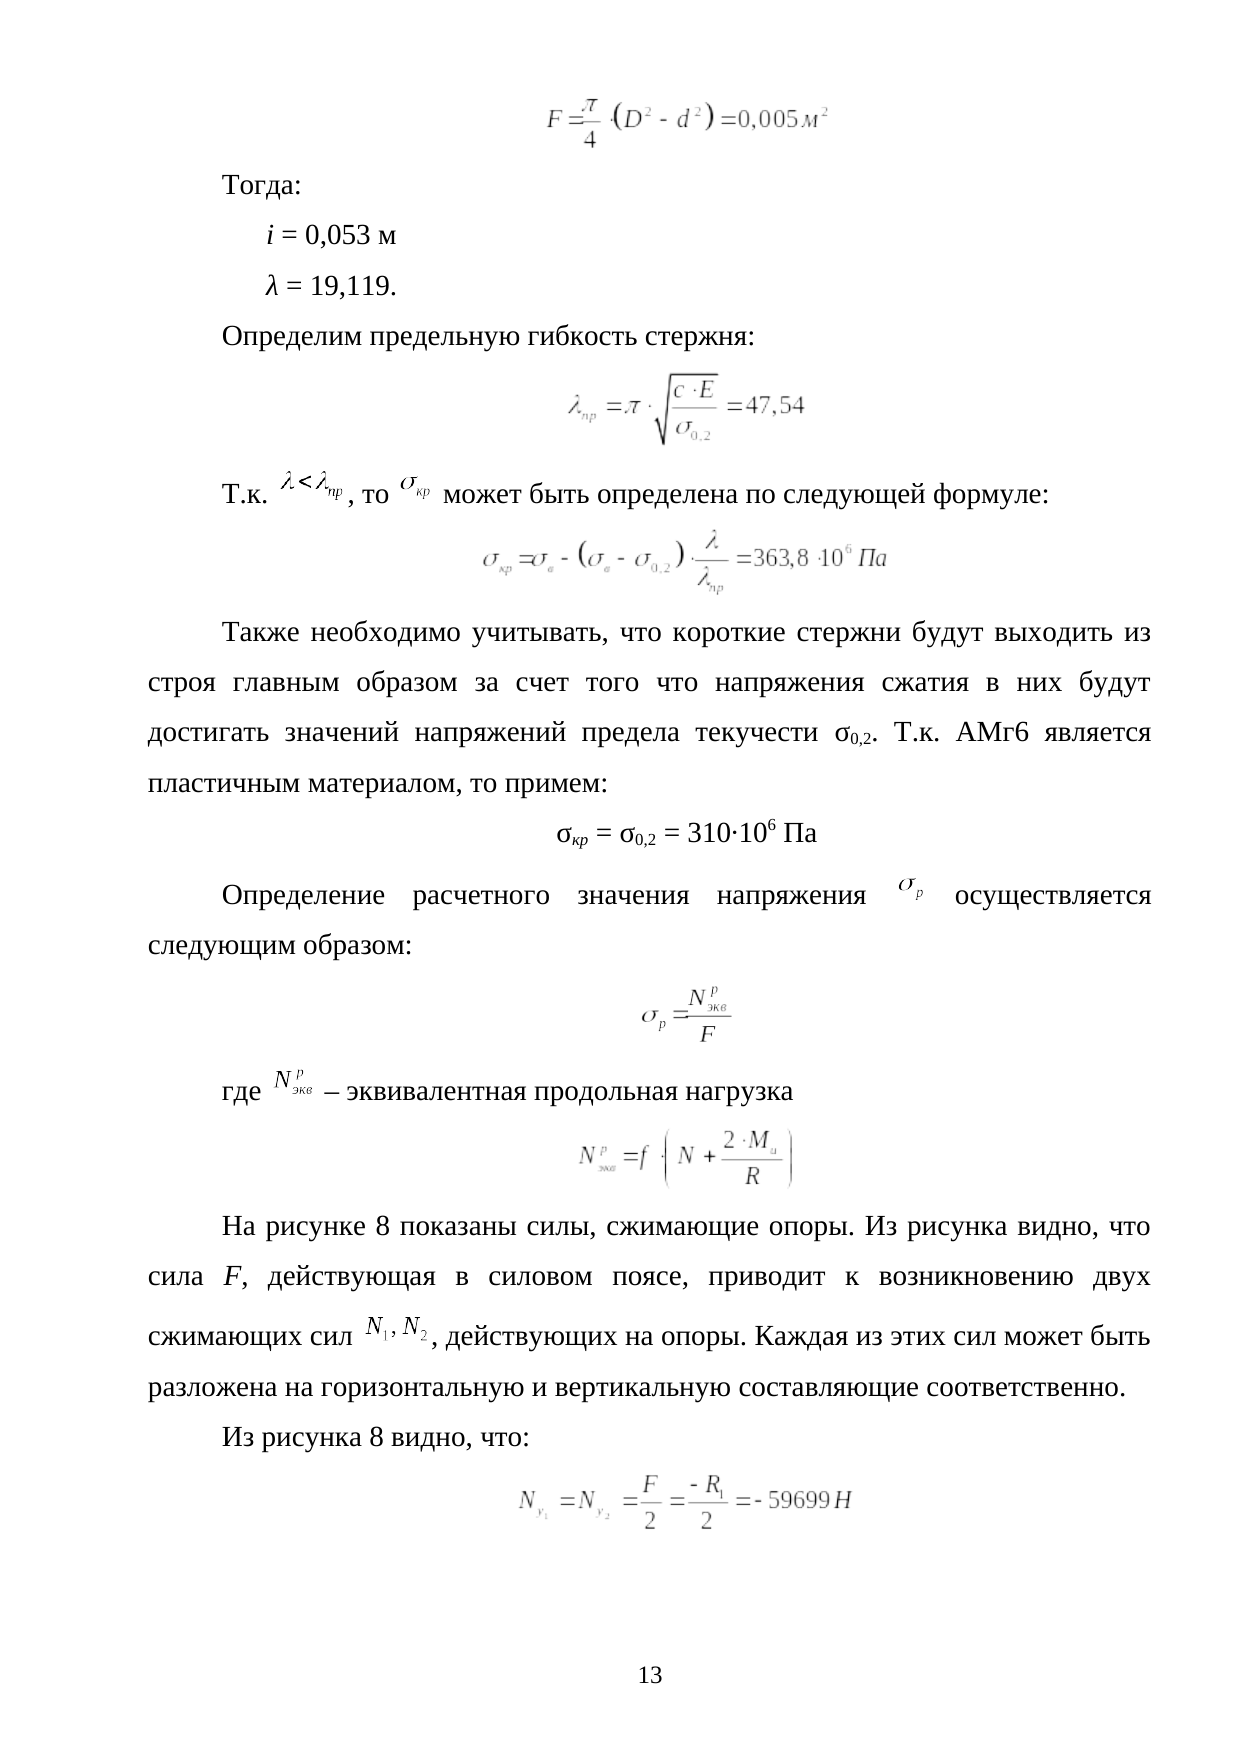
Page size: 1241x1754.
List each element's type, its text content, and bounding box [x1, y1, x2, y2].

text Определение расчетного значения напряжения осуществляется следующим образом: [148, 865, 1152, 961]
text Тогда: [148, 167, 1152, 201]
text где – эквивалентная продольная нагрузка [148, 1061, 1152, 1106]
text На рисунке 8 показаны силы, сжимающие опоры. Из рисунка видно, что сила F, действующая в силовом поясе, приводит к возникновению двух сжимающих сил , действующих на опоры. Каждая из этих сил может быть разложена на горизонтальную и вертикальную составляющие соответственно. [148, 1208, 1152, 1402]
text Определим предельную гибкость стержня: [148, 318, 1152, 352]
text Из рисунка 8 видно, что: [148, 1419, 1152, 1453]
text i = 0,053 м [266, 217, 1152, 251]
text Также необходимо учитывать, что короткие стержни будут выходить из строя главным образом за счет того что напряжения сжатия в них будут достигать значений напряжений предела текучести σ0,2. Т.к. АМг6 является пластичным материалом, то примем: [148, 614, 1152, 798]
text σкр = σ0,2 = 310∙106 Па [148, 815, 1152, 849]
text Т.к. , то может быть определена по следующей формуле: [148, 464, 1152, 509]
text λ = 19,119. [266, 268, 1152, 301]
